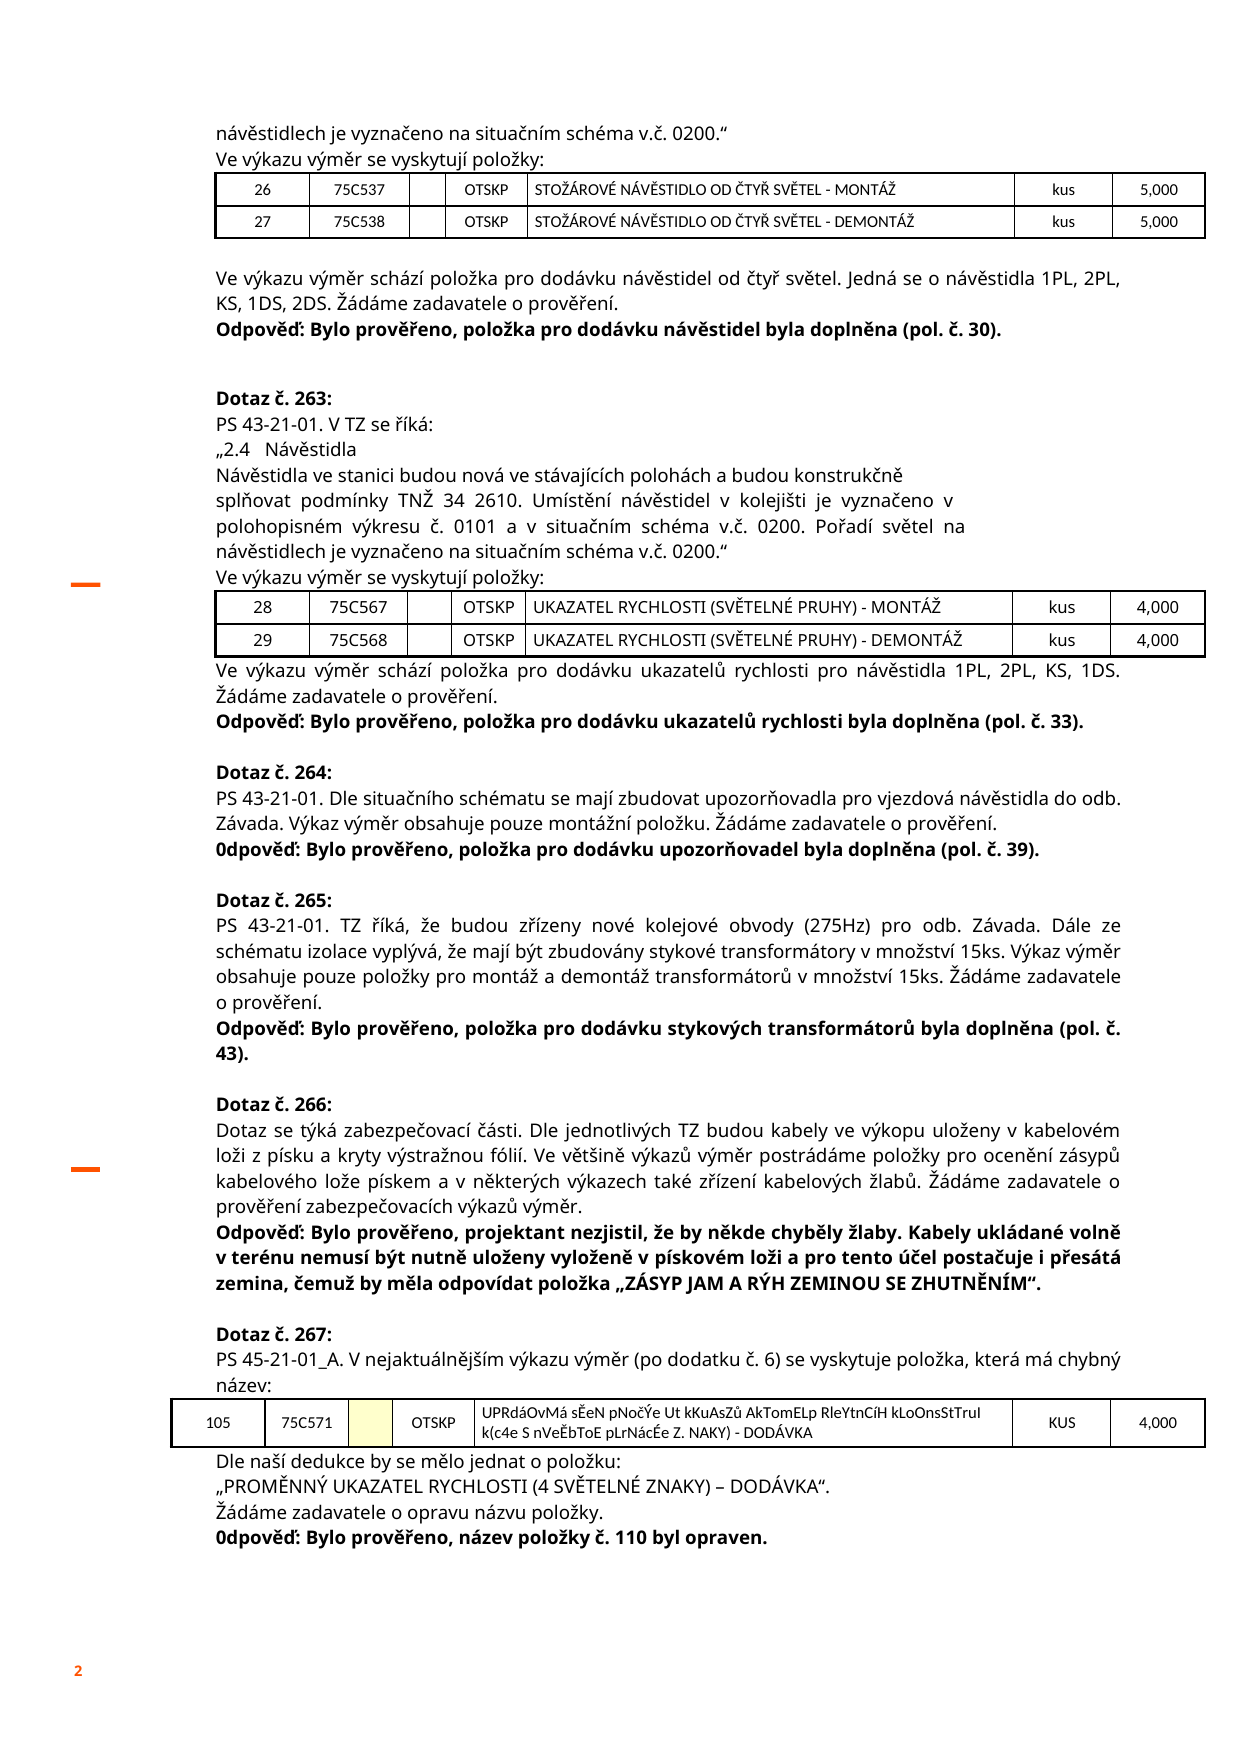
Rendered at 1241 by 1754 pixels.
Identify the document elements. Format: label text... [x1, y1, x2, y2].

text 0dpověď: Bylo prověřeno, položka pro dodávku upozorňovadel byla doplněna (pol. č. 39). [216, 836, 1122, 862]
table_cell kus [1015, 207, 1112, 237]
text návěstidlech je vyznačeno na situačním schéma v.č. 0200.“ [216, 539, 1122, 564]
table_header 5,000 [1113, 174, 1204, 204]
text Ve výkazu výměr schází položka pro dodávku ukazatelů rychlosti pro návěstidla 1PL, 2PL, KS, 1DS. Žádáme zadavatele o prověření. [216, 658, 1122, 708]
text Dotaz č. 267: [216, 1321, 1122, 1347]
table_header 4,000 [1111, 1400, 1204, 1446]
table_header KUS [1013, 1400, 1110, 1446]
text Odpověď: Bylo prověřeno, projektant nezjistil, že by někde chyběly žlaby. Kabely ukládané volně v terénu nemusí být nutně uloženy vyloženě v pískovém loži a pro tento účel postačuje i přesátá zemina, čemuž by měla odpovídat položka „ZÁSYP JAM A RÝH ZEMINOU SE ZHUTNĚNÍM“. [216, 1219, 1122, 1296]
table_header [410, 174, 445, 204]
table_cell 75C538 [310, 207, 409, 237]
text PS 43-21-01. TZ říká, že budou zřízeny nové kolejové obvody (275Hz) pro odb. Závada. Dále ze schématu izolace vyplývá, že mají být zbudovány stykové transformátory v množství 15ks. Výkaz výměr obsahuje pouze položky pro montáž a demontáž transformátorů v množství 15ks. Žádáme zadavatele o prověření. [216, 913, 1122, 1015]
table_header STOŽÁROVÉ NÁVĚSTIDLO OD ČTYŘ SVĚTEL - MONTÁŽ [528, 174, 1014, 204]
text Odpověď: Bylo prověřeno, položka pro dodávku ukazatelů rychlosti byla doplněna (pol. č. 33). [216, 708, 1122, 734]
text polohopisném výkresu č. 0101 a v situačním schéma v.č. 0200. Pořadí světel na [216, 513, 1122, 539]
text Dotaz č. 266: [216, 1091, 1122, 1117]
table_header OTSKP [393, 1400, 474, 1446]
text Dotaz č. 264: [216, 759, 1122, 785]
table_cell OTSKP [446, 207, 527, 237]
table_cell 27 [217, 207, 309, 237]
table_header OTSKP [446, 174, 527, 204]
text Ve výkazu výměr schází položka pro dodávku návěstidel od čtyř světel. Jedná se o návěstidla 1PL, 2PL, KS, 1DS, 2DS. Žádáme zadavatele o prověření. [216, 265, 1122, 316]
text Odpověď: Bylo prověřeno, položka pro dodávku návěstidel byla doplněna (pol. č. 30). [216, 316, 1122, 341]
table_cell 29 [217, 625, 309, 655]
text 0dpověď: Bylo prověřeno, název položky č. 110 byl opraven. [216, 1525, 1122, 1550]
table_header kus [1015, 174, 1112, 204]
table_cell kus [1013, 625, 1110, 655]
table_cell STOŽÁROVÉ NÁVĚSTIDLO OD ČTYŘ SVĚTEL - DEMONTÁŽ [528, 207, 1014, 237]
text „2.4 Návěstidla [216, 437, 1122, 462]
table_header 75C571 [266, 1400, 348, 1446]
table_cell [410, 207, 445, 237]
text Ve výkazu výměr se vyskytují položky: [216, 564, 1122, 590]
table_header 26 [217, 174, 309, 204]
text Ve výkazu výměr se vyskytují položky: [216, 146, 1122, 172]
text Dotaz se týká zabezpečovací části. Dle jednotlivých TZ budou kabely ve výkopu uloženy v kabelovém loži z písku a kryty výstražnou fólií. Ve většině výkazů výměr postrádáme položky pro ocenění zásypů kabelového lože pískem a v některých výkazech také zřízení kabelových žlabů. Žádáme zadavatele o prověření zabezpečovacích výkazů výměr. [216, 1117, 1122, 1219]
table_header UKAZATEL RYCHLOSTI (SVĚTELNÉ PRUHY) - MONTÁŽ [526, 592, 1012, 623]
text PS 45-21-01_A. V nejaktuálnějším výkazu výměr (po dodatku č. 6) se vyskytuje položka, která má chybný název: [216, 1347, 1122, 1398]
table_cell [408, 625, 451, 655]
text návěstidlech je vyznačeno na situačním schéma v.č. 0200.“ [216, 121, 1122, 146]
text PS 43-21-01. Dle situačního schématu se mají zbudovat upozorňovadla pro vjezdová návěstidla do odb. Závada. Výkaz výměr obsahuje pouze montážní položku. Žádáme zadavatele o prověření. [216, 785, 1122, 836]
text Odpověď: Bylo prověřeno, položka pro dodávku stykových transformátorů byla doplněna (pol. č. 43). [216, 1015, 1122, 1066]
text Dotaz č. 265: [216, 887, 1122, 913]
table_header [408, 592, 451, 623]
table_header 4,000 [1111, 592, 1204, 623]
table_cell 5,000 [1113, 207, 1204, 237]
text PS 43-21-01. V TZ se říká: [216, 411, 1122, 437]
table_header 28 [217, 592, 309, 623]
table_header OTSKP [452, 592, 525, 623]
table_cell UKAZATEL RYCHLOSTI (SVĚTELNÉ PRUHY) - DEMONTÁŽ [526, 625, 1012, 655]
text „PROMĚNNÝ UKAZATEL RYCHLOSTI (4 SVĚTELNÉ ZNAKY) – DODÁVKA“. [216, 1474, 1122, 1499]
text Žádáme zadavatele o opravu názvu položky. [216, 1499, 1122, 1525]
text splňovat podmínky TNŽ 34 2610. Umístění návěstidel v kolejišti je vyznačeno v [216, 488, 1122, 513]
text Dle naší dedukce by se mělo jednat o položku: [216, 1448, 1122, 1474]
table_header kus [1013, 592, 1110, 623]
table_header 105 [173, 1400, 264, 1446]
table_header 75C537 [310, 174, 409, 204]
table_cell 75C568 [310, 625, 407, 655]
text Dotaz č. 263: [216, 386, 1122, 411]
table_header 75C567 [310, 592, 407, 623]
table_header [349, 1400, 392, 1446]
text Návěstidla ve stanici budou nová ve stávajících polohách a budou konstrukčně [216, 462, 1122, 488]
table_cell OTSKP [452, 625, 525, 655]
table_cell 4,000 [1111, 625, 1204, 655]
table_header UPRdáOvMá sĚeN pNočÝe Ut kKuAsZů AkTomELp RleYtnCíH kLoOnsStTruI k(c4e S nVeĚbToE pLrNácÉe Z. NAKY) - DODÁVKA [475, 1400, 1012, 1446]
